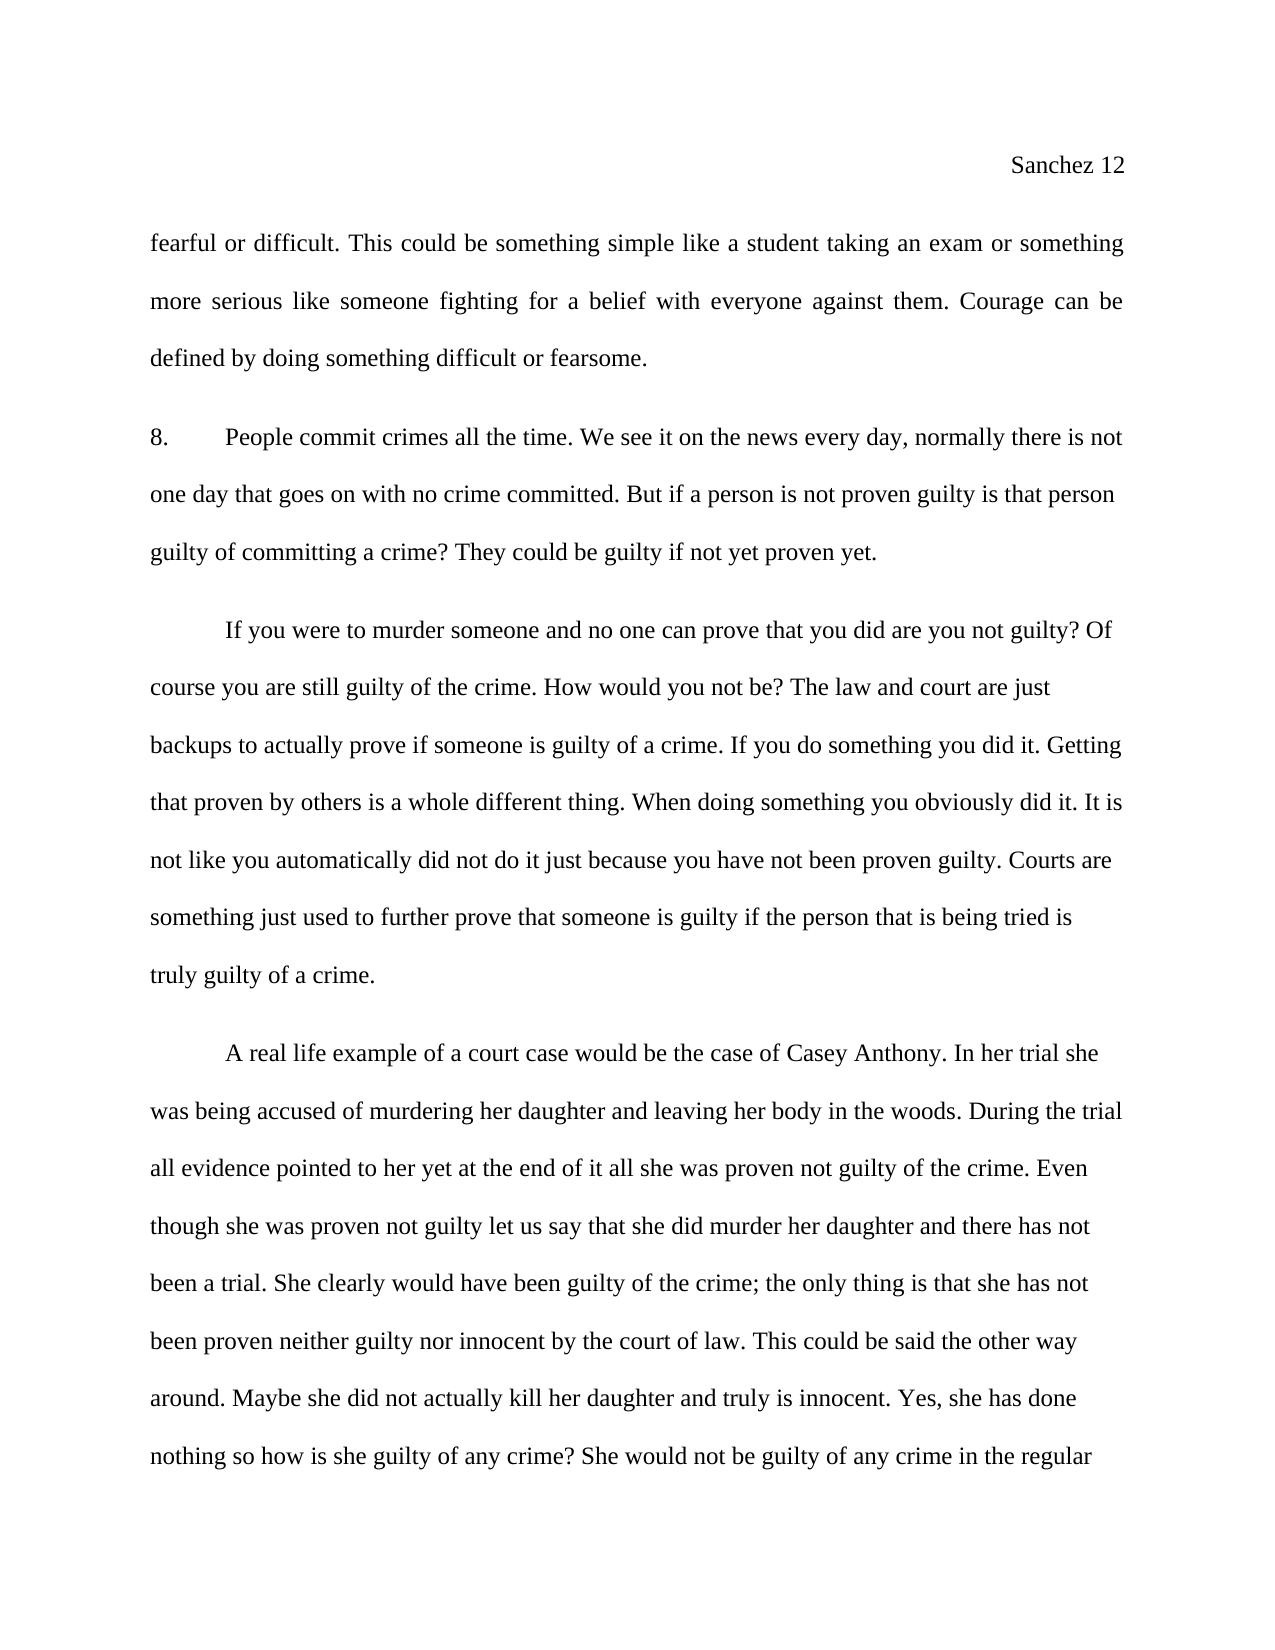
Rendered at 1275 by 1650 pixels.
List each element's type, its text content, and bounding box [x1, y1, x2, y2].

text If you were to murder someone and no one can prove that you did are you not guilty? Of course you are still guilty of the crime. How would you not be? The law and court are just backups to actually prove if someone is guilty of a crime. If you do something you did it. Getting that proven by others is a whole different thing. When doing something you obviously did it. It is not like you automatically did not do it just because you have not been proven guilty. Courts are something just used to further prove that someone is guilty if the person that is being tried is truly guilty of a crime. [150, 615, 1125, 989]
text fearful or difficult. This could be something simple like a student taking an exam or something more serious like someone fighting for a belief with everyone against them. Courage can be defined by doing something difficult or fearsome. [150, 228, 1125, 372]
text A real life example of a court case would be the case of Casey Anthony. In her trial she was being accused of murdering her daughter and leaving her body in the woods. During the trial all evidence pointed to her yet at the end of it all she was proven not guilty of the crime. Even though she was proven not guilty let us say that she did murder her daughter and there has not been a trial. She clearly would have been guilty of the crime; the only thing is that she has not been proven neither guilty nor innocent by the court of law. This could be said the other way around. Maybe she did not actually kill her daughter and truly is innocent. Yes, she has done nothing so how is she guilty of any crime? She would not be guilty of any crime in the regular [150, 1038, 1125, 1469]
text Sanchez 12 [150, 150, 1125, 179]
text 8. People commit crimes all the time. We see it on the news every day, normally there is not one day that goes on with no crime committed. But if a person is not proven guilty is that person guilty of committing a crime? They could be guilty if not yet proven yet. [150, 422, 1125, 565]
